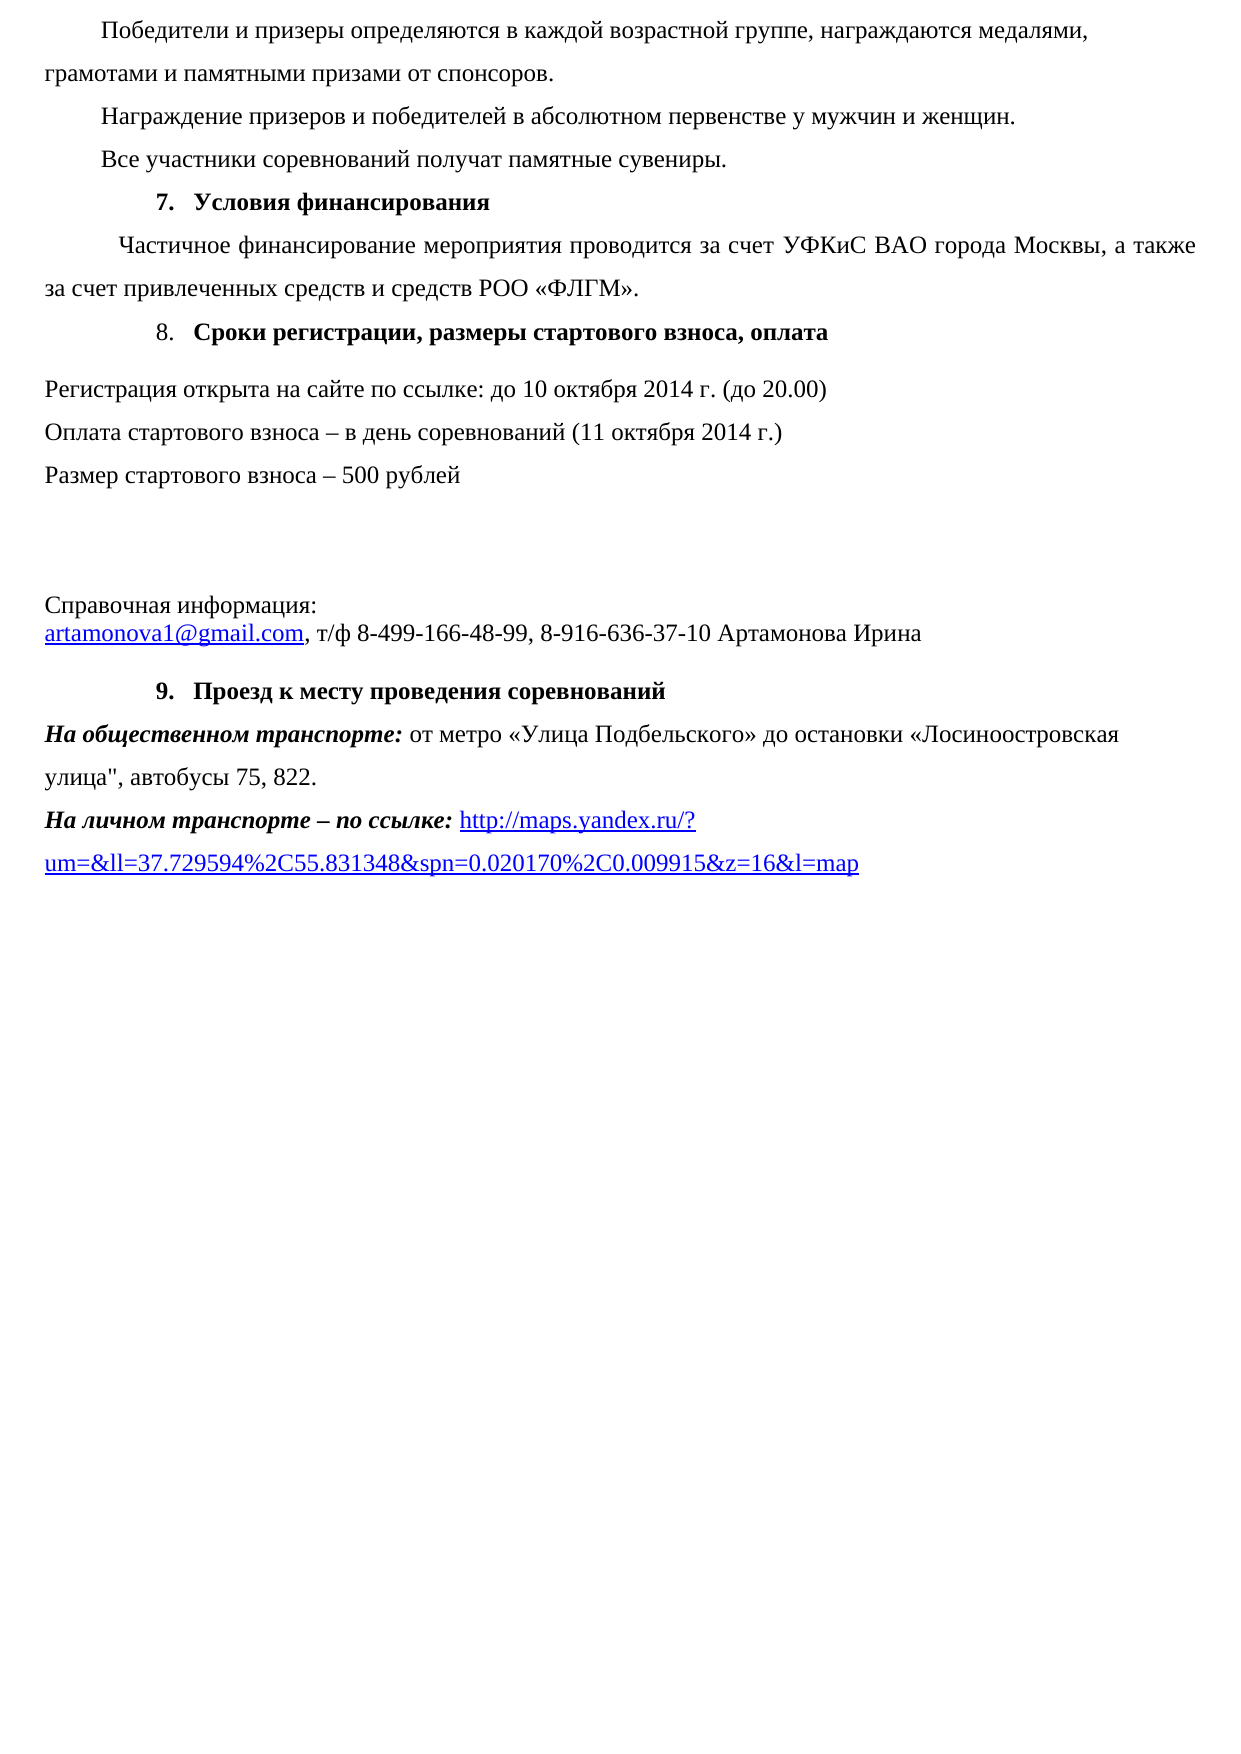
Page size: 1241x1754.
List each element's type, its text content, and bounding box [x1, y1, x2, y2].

text Размер стартового взноса – 500 рублей [44, 460, 1196, 489]
list Сроки регистрации, размеры стартового взноса, оплата [156, 317, 1196, 345]
text Справочная информация: [44, 590, 1196, 618]
text Частичное финансирование мероприятия проводится за счет УФКиС ВАО города Москвы, а также за счет привлеченных средств и средств РОО «ФЛГМ». [44, 230, 1196, 302]
list Проезд к месту проведения соревнований [156, 676, 1196, 705]
text На общественном транспорте: от метро «Улица Подбельского» до остановки «Лосиноостровская улица", автобусы 75, 822. [44, 719, 1196, 791]
text Оплата стартового взноса – в день соревнований (11 октября 2014 г.) [44, 417, 1196, 446]
text Регистрация открыта на сайте по ссылке: до 10 октября 2014 г. (до 20.00) [44, 374, 1196, 403]
text Победители и призеры определяются в каждой возрастной группе, награждаются медалями, грамотами и памятными призами от спонсоров. [44, 15, 1196, 87]
list Условия финансирования [156, 187, 1196, 216]
text На личном транспорте – по ссылке: http://maps.yandex.ru/?um=&ll=37.729594%2C55.831348&spn=0.020170%2C0.009915&z=16&l=map [44, 805, 1196, 877]
text Награждение призеров и победителей в абсолютном первенстве у мужчин и женщин. [44, 101, 1196, 130]
text Все участники соревнований получат памятные сувениры. [44, 144, 1196, 173]
text artamonova1@gmail.com, т/ф 8-499-166-48-99, 8-916-636-37-10 Артамонова Ирина [44, 618, 1196, 647]
